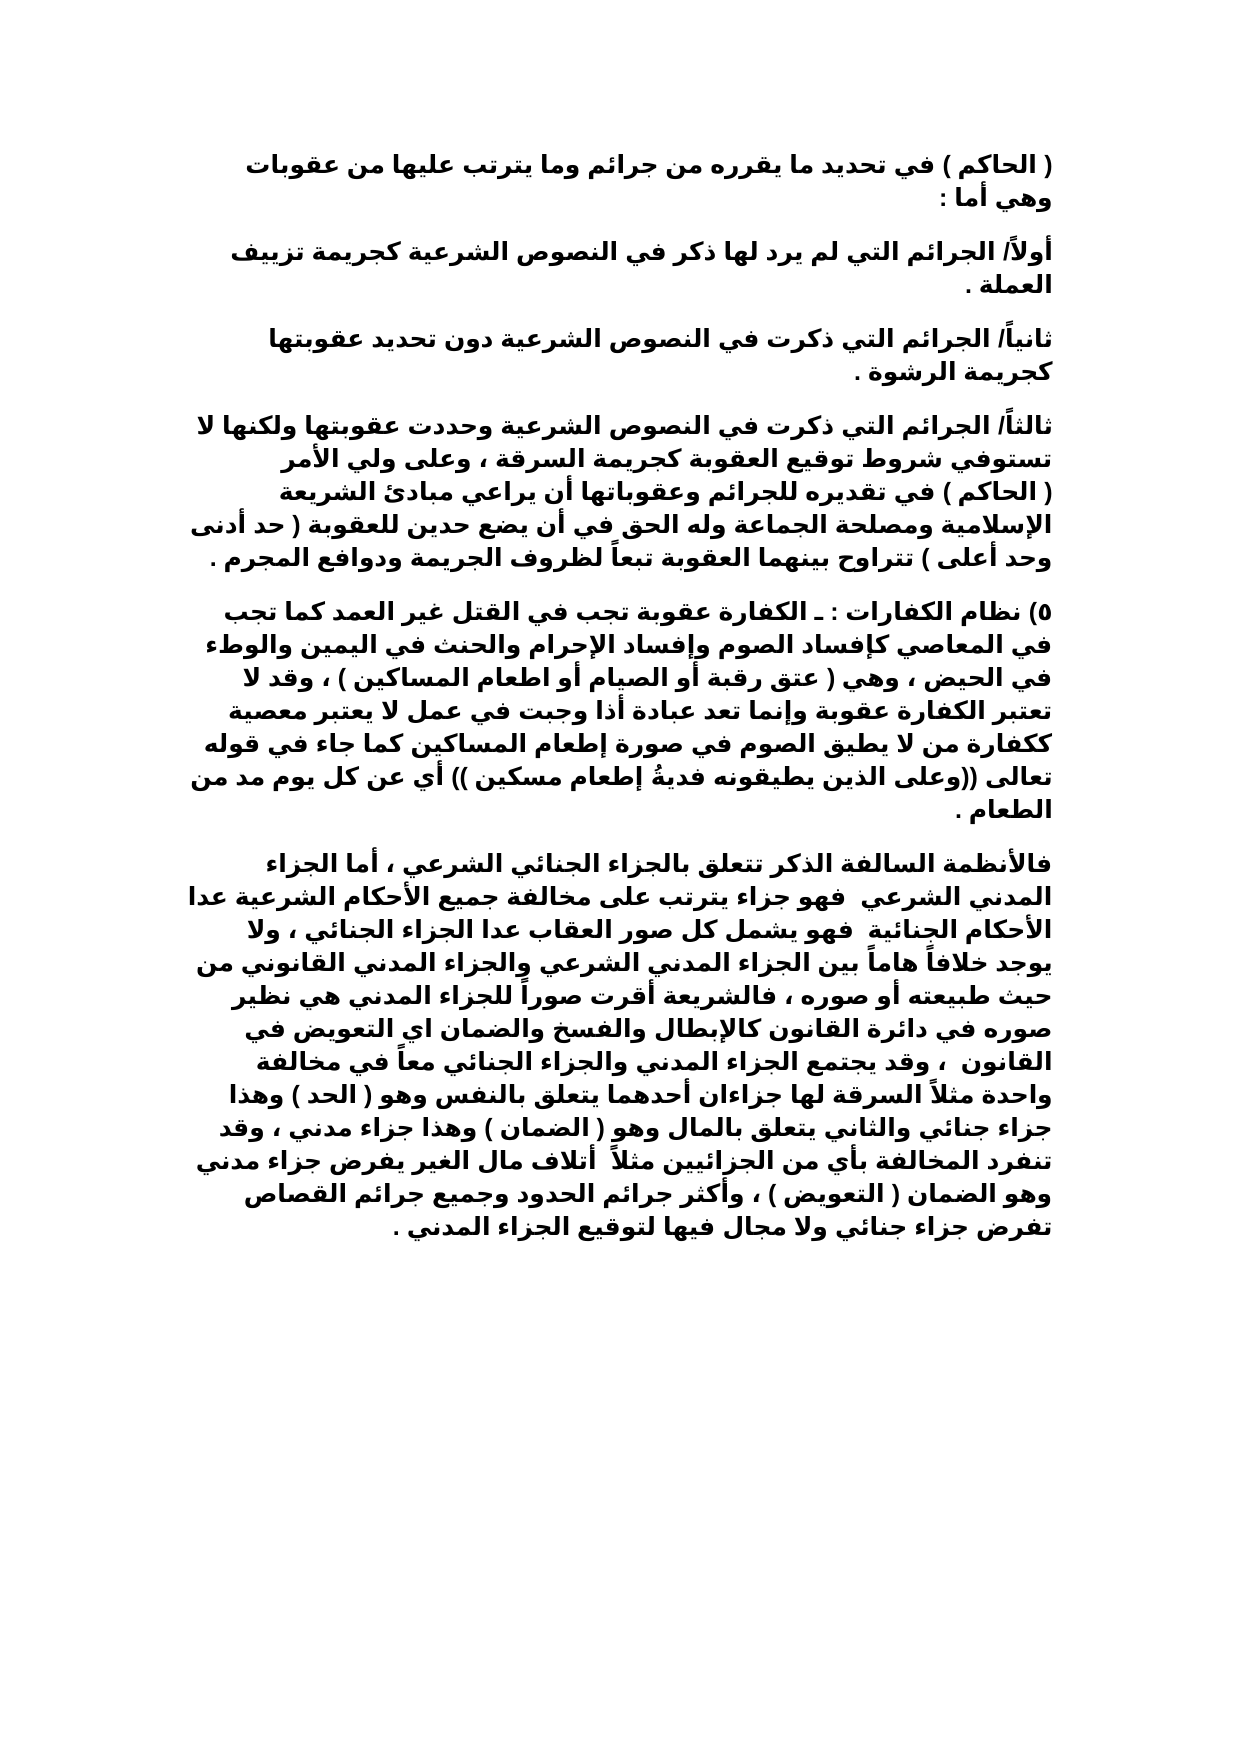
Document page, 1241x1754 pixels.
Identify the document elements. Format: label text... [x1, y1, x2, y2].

text ٥) نظام الكفارات : ـ الكفارة عقوبة تجب في القتل غير العمد كما تجب في المعاصي كإفساد الصوم وإفساد الإحرام والحنث في اليمين والوطء في الحيض ، وهي ( عتق رقبة أو الصيام أو اطعام المساكين ) ، وقد لا تعتبر الكفارة عقوبة وإنما تعد عبادة أذا وجبت في عمل لا يعتبر معصية ككفارة من لا يطيق الصوم في صورة إطعام المساكين كما جاء في قوله تعالى ((وعلى الذين يطيقونه فديةُ إطعام مسكين )) أي عن كل يوم مد من الطعام . [187, 597, 1053, 823]
text أولاً/ الجرائم التي لم يرد لها ذكر في النصوص الشرعية كجريمة تزييف العملة . [187, 237, 1053, 299]
text ثالثاً/ الجرائم التي ذكرت في النصوص الشرعية وحددت عقوبتها ولكنها لا تستوفي شروط توقيع العقوبة كجريمة السرقة ، وعلى ولي الأمر ( الحاكم ) في تقديره للجرائم وعقوباتها أن يراعي مبادئ الشريعة الإسلامية ومصلحة الجماعة وله الحق في أن يضع حدين للعقوبة ( حد أدنى وحد أعلى ) تتراوح بينهما العقوبة تبعاً لظروف الجريمة ودوافع المجرم . [187, 411, 1053, 571]
text ثانياً/ الجرائم التي ذكرت في النصوص الشرعية دون تحديد عقوبتها كجريمة الرشوة . [187, 324, 1053, 386]
text فالأنظمة السالفة الذكر تتعلق بالجزاء الجنائي الشرعي ، أما الجزاء المدني الشرعي فهو جزاء يترتب على مخالفة جميع الأحكام الشرعية عدا الأحكام الجنائية فهو يشمل كل صور العقاب عدا الجزاء الجنائي ، ولا يوجد خلافاً هاماً بين الجزاء المدني الشرعي والجزاء المدني القانوني من حيث طبيعته أو صوره ، فالشريعة أقرت صوراً للجزاء المدني هي نظير صوره في دائرة القانون كالإبطال والفسخ والضمان اي التعويض في القانون ، وقد يجتمع الجزاء المدني والجزاء الجنائي معاً في مخالفة واحدة مثلاً السرقة لها جزاءان أحدهما يتعلق بالنفس وهو ( الحد ) وهذا جزاء جنائي والثاني يتعلق بالمال وهو ( الضمان ) وهذا جزاء مدني ، وقد تنفرد المخالفة بأي من الجزائيين مثلاً أتلاف مال الغير يفرض جزاء مدني وهو الضمان ( التعويض ) ، وأكثر جرائم الحدود وجميع جرائم القصاص تفرض جزاء جنائي ولا مجال فيها لتوقيع الجزاء المدني . [187, 848, 1053, 1241]
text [187, 150, 1053, 212]
